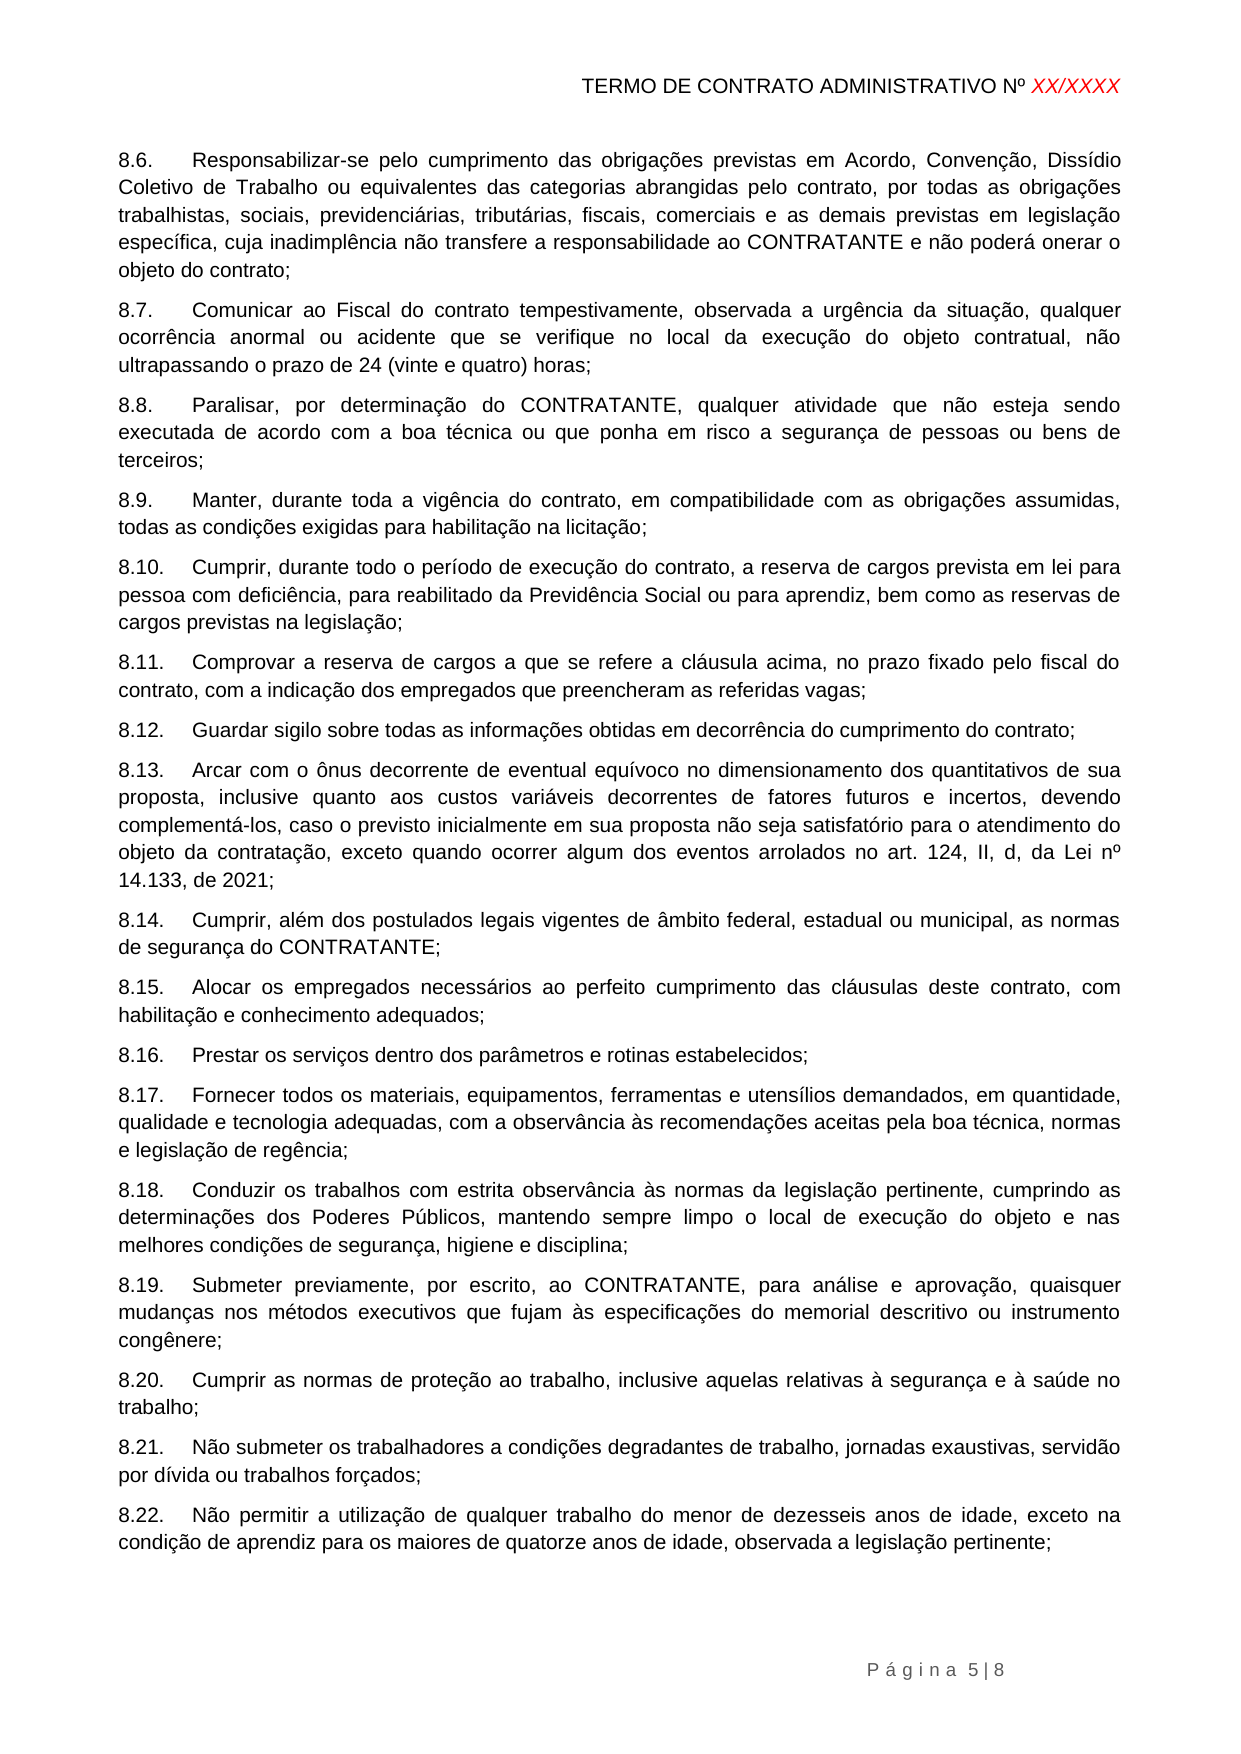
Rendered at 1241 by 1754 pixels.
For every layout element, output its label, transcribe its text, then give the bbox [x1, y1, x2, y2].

text Paralisar, por determinação do CONTRATANTE, qualquer atividade que não esteja sendo executada de acordo com a boa técnica ou que ponha em risco a segurança de pessoas ou bens de terceiros; [118, 393, 1122, 472]
text Cumprir as normas de proteção ao trabalho, inclusive aquelas relativas à segurança e à saúde no trabalho; [118, 1368, 1122, 1419]
text Não permitir a utilização de qualquer trabalho do menor de dezesseis anos de idade, exceto na condição de aprendiz para os maiores de quatorze anos de idade, observada a legislação pertinente; [118, 1503, 1122, 1554]
text Cumprir, além dos postulados legais vigentes de âmbito federal, estadual ou municipal, as normas de segurança do CONTRATANTE; [118, 908, 1122, 959]
text Comunicar ao Fiscal do contrato tempestivamente, observada a urgência da situação, qualquer ocorrência anormal ou acidente que se verifique no local da execução do objeto contratual, não ultrapassando o prazo de 24 (vinte e quatro) horas; [118, 298, 1122, 377]
text Responsabilizar-se pelo cumprimento das obrigações previstas em Acordo, Convenção, Dissídio Coletivo de Trabalho ou equivalentes das categorias abrangidas pelo contrato, por todas as obrigações trabalhistas, sociais, previdenciárias, tributárias, fiscais, comerciais e as demais previstas em legislação específica, cuja inadimplência não transfere a responsabilidade ao CONTRATANTE e não poderá onerar o objeto do contrato; [118, 148, 1122, 282]
text Alocar os empregados necessários ao perfeito cumprimento das cláusulas deste contrato, com habilitação e conhecimento adequados; [118, 975, 1122, 1027]
text Guardar sigilo sobre todas as informações obtidas em decorrência do cumprimento do contrato; [118, 718, 1122, 742]
text Submeter previamente, por escrito, ao CONTRATANTE, para análise e aprovação, quaisquer mudanças nos métodos executivos que fujam às especificações do memorial descritivo ou instrumento congênere; [118, 1273, 1122, 1352]
text Comprovar a reserva de cargos a que se refere a cláusula acima, no prazo fixado pelo fiscal do contrato, com a indicação dos empregados que preencheram as referidas vagas; [118, 650, 1122, 702]
text Não submeter os trabalhadores a condições degradantes de trabalho, jornadas exaustivas, servidão por dívida ou trabalhos forçados; [118, 1435, 1122, 1487]
text Manter, durante toda a vigência do contrato, em compatibilidade com as obrigações assumidas, todas as condições exigidas para habilitação na licitação; [118, 488, 1122, 539]
text Fornecer todos os materiais, equipamentos, ferramentas e utensílios demandados, em quantidade, qualidade e tecnologia adequadas, com a observância às recomendações aceitas pela boa técnica, normas e legislação de regência; [118, 1083, 1122, 1162]
text Cumprir, durante todo o período de execução do contrato, a reserva de cargos prevista em lei para pessoa com deficiência, para reabilitado da Previdência Social ou para aprendiz, bem como as reservas de cargos previstas na legislação; [118, 555, 1122, 634]
text Prestar os serviços dentro dos parâmetros e rotinas estabelecidos; [118, 1043, 1122, 1067]
text Arcar com o ônus decorrente de eventual equívoco no dimensionamento dos quantitativos de sua proposta, inclusive quanto aos custos variáveis decorrentes de fatores futuros e incertos, devendo complementá-los, caso o previsto inicialmente em sua proposta não seja satisfatório para o atendimento do objeto da contratação, exceto quando ocorrer algum dos eventos arrolados no art. 124, II, d, da Lei nº 14.133, de 2021; [118, 758, 1122, 892]
text Conduzir os trabalhos com estrita observância às normas da legislação pertinente, cumprindo as determinações dos Poderes Públicos, mantendo sempre limpo o local de execução do objeto e nas melhores condições de segurança, higiene e disciplina; [118, 1178, 1122, 1257]
